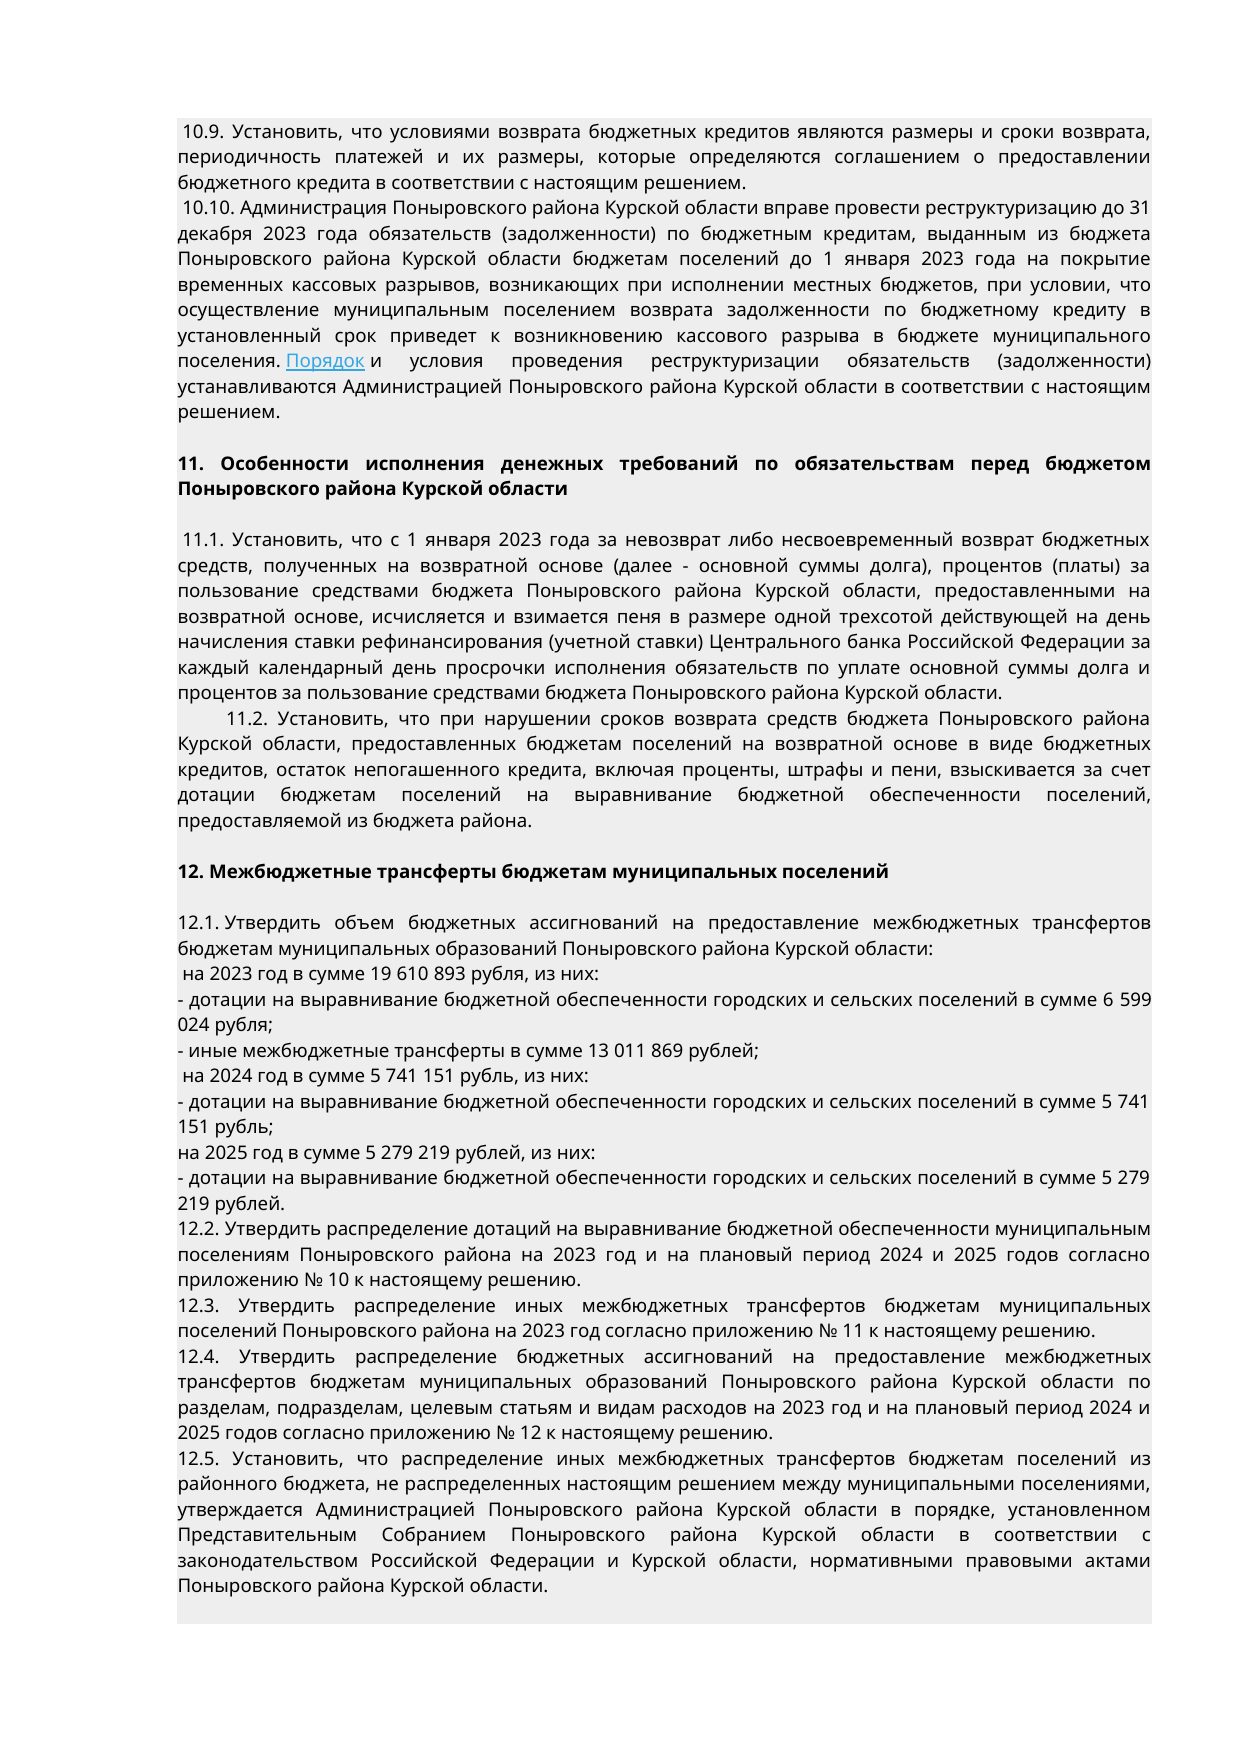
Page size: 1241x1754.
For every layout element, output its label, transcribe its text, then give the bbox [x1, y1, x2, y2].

text 12.5. Установить, что распределение иных межбюджетных трансфертов бюджетам поселений из районного бюджета, не распределенных настоящим решением между муниципальными поселениями, утверждается Администрацией Поныровского района Курской области в порядке, установленном Представительным Собранием Поныровского района Курской области в соответствии с законодательством Российской Федерации и Курской области, нормативными правовыми актами Поныровского района Курской области. [177, 1445, 1152, 1598]
text - дотации на выравнивание бюджетной обеспеченности городских и сельских поселений в сумме 5 279 219 рублей. [177, 1164, 1152, 1216]
text 10.9. Установить, что условиями возврата бюджетных кредитов являются размеры и сроки возврата, периодичность платежей и их размеры, которые определяются соглашением о предоставлении бюджетного кредита в соответствии с настоящим решением. [177, 118, 1152, 195]
text - иные межбюджетные трансферты в сумме 13 011 869 рублей; [177, 1037, 1152, 1062]
text на 2025 год в сумме 5 279 219 рублей, из них: [177, 1139, 1152, 1164]
text 11. Особенности исполнения денежных требований по обязательствам перед бюджетом Поныровского района Курской области [177, 450, 1152, 501]
text 12.1. Утвердить объем бюджетных ассигнований на предоставление межбюджетных трансфертов бюджетам муниципальных образований Поныровского района Курской области: [177, 909, 1152, 960]
text - дотации на выравнивание бюджетной обеспеченности городских и сельских поселений в сумме 6 599 024 рубля; [177, 986, 1152, 1037]
text - дотации на выравнивание бюджетной обеспеченности городских и сельских поселений в сумме 5 741 151 рубль; [177, 1088, 1152, 1139]
text 11.1. Установить, что с 1 января 2023 года за невозврат либо несвоевременный возврат бюджетных средств, полученных на возвратной основе (далее - основной суммы долга), процентов (платы) за пользование средствами бюджета Поныровского района Курской области, предоставленными на возвратной основе, исчисляется и взимается пеня в размере одной трехсотой действующей на день начисления ставки рефинансирования (учетной ставки) Центрального банка Российской Федерации за каждый календарный день просрочки исполнения обязательств по уплате основной суммы долга и процентов за пользование средствами бюджета Поныровского района Курской области. [177, 526, 1152, 705]
text 12.3. Утвердить распределение иных межбюджетных трансфертов бюджетам муниципальных поселений Поныровского района на 2023 год согласно приложению № 11 к настоящему решению. [177, 1292, 1152, 1343]
text 12. Межбюджетные трансферты бюджетам муниципальных поселений [177, 858, 1152, 884]
text на 2024 год в сумме 5 741 151 рубль, из них: [177, 1062, 1152, 1088]
text 11.2. Установить, что при нарушении сроков возврата средств бюджета Поныровского района Курской области, предоставленных бюджетам поселений на возвратной основе в виде бюджетных кредитов, остаток непогашенного кредита, включая проценты, штрафы и пени, взыскивается за счет дотации бюджетам поселений на выравнивание бюджетной обеспеченности поселений, предоставляемой из бюджета района. [177, 705, 1152, 833]
text 12.4. Утвердить распределение бюджетных ассигнований на предоставление межбюджетных трансфертов бюджетам муниципальных образований Поныровского района Курской области по разделам, подразделам, целевым статьям и видам расходов на 2023 год и на плановый период 2024 и 2025 годов согласно приложению № 12 к настоящему решению. [177, 1343, 1152, 1445]
text 12.2. Утвердить распределение дотаций на выравнивание бюджетной обеспеченности муниципальным поселениям Поныровского района на 2023 год и на плановый период 2024 и 2025 годов согласно приложению № 10 к настоящему решению. [177, 1216, 1152, 1292]
text на 2023 год в сумме 19 610 893 рубля, из них: [177, 960, 1152, 986]
text 10.10. Администрация Поныровского района Курской области вправе провести реструктуризацию до 31 декабря 2023 года обязательств (задолженности) по бюджетным кредитам, выданным из бюджета Поныровского района Курской области бюджетам поселений до 1 января 2023 года на покрытие временных кассовых разрывов, возникающих при исполнении местных бюджетов, при условии, что осуществление муниципальным поселением возврата задолженности по бюджетному кредиту в установленный срок приведет к возникновению кассового разрыва в бюджете муниципального поселения. Порядок и условия проведения реструктуризации обязательств (задолженности) устанавливаются Администрацией Поныровского района Курской области в соответствии с настоящим решением. [177, 195, 1152, 424]
